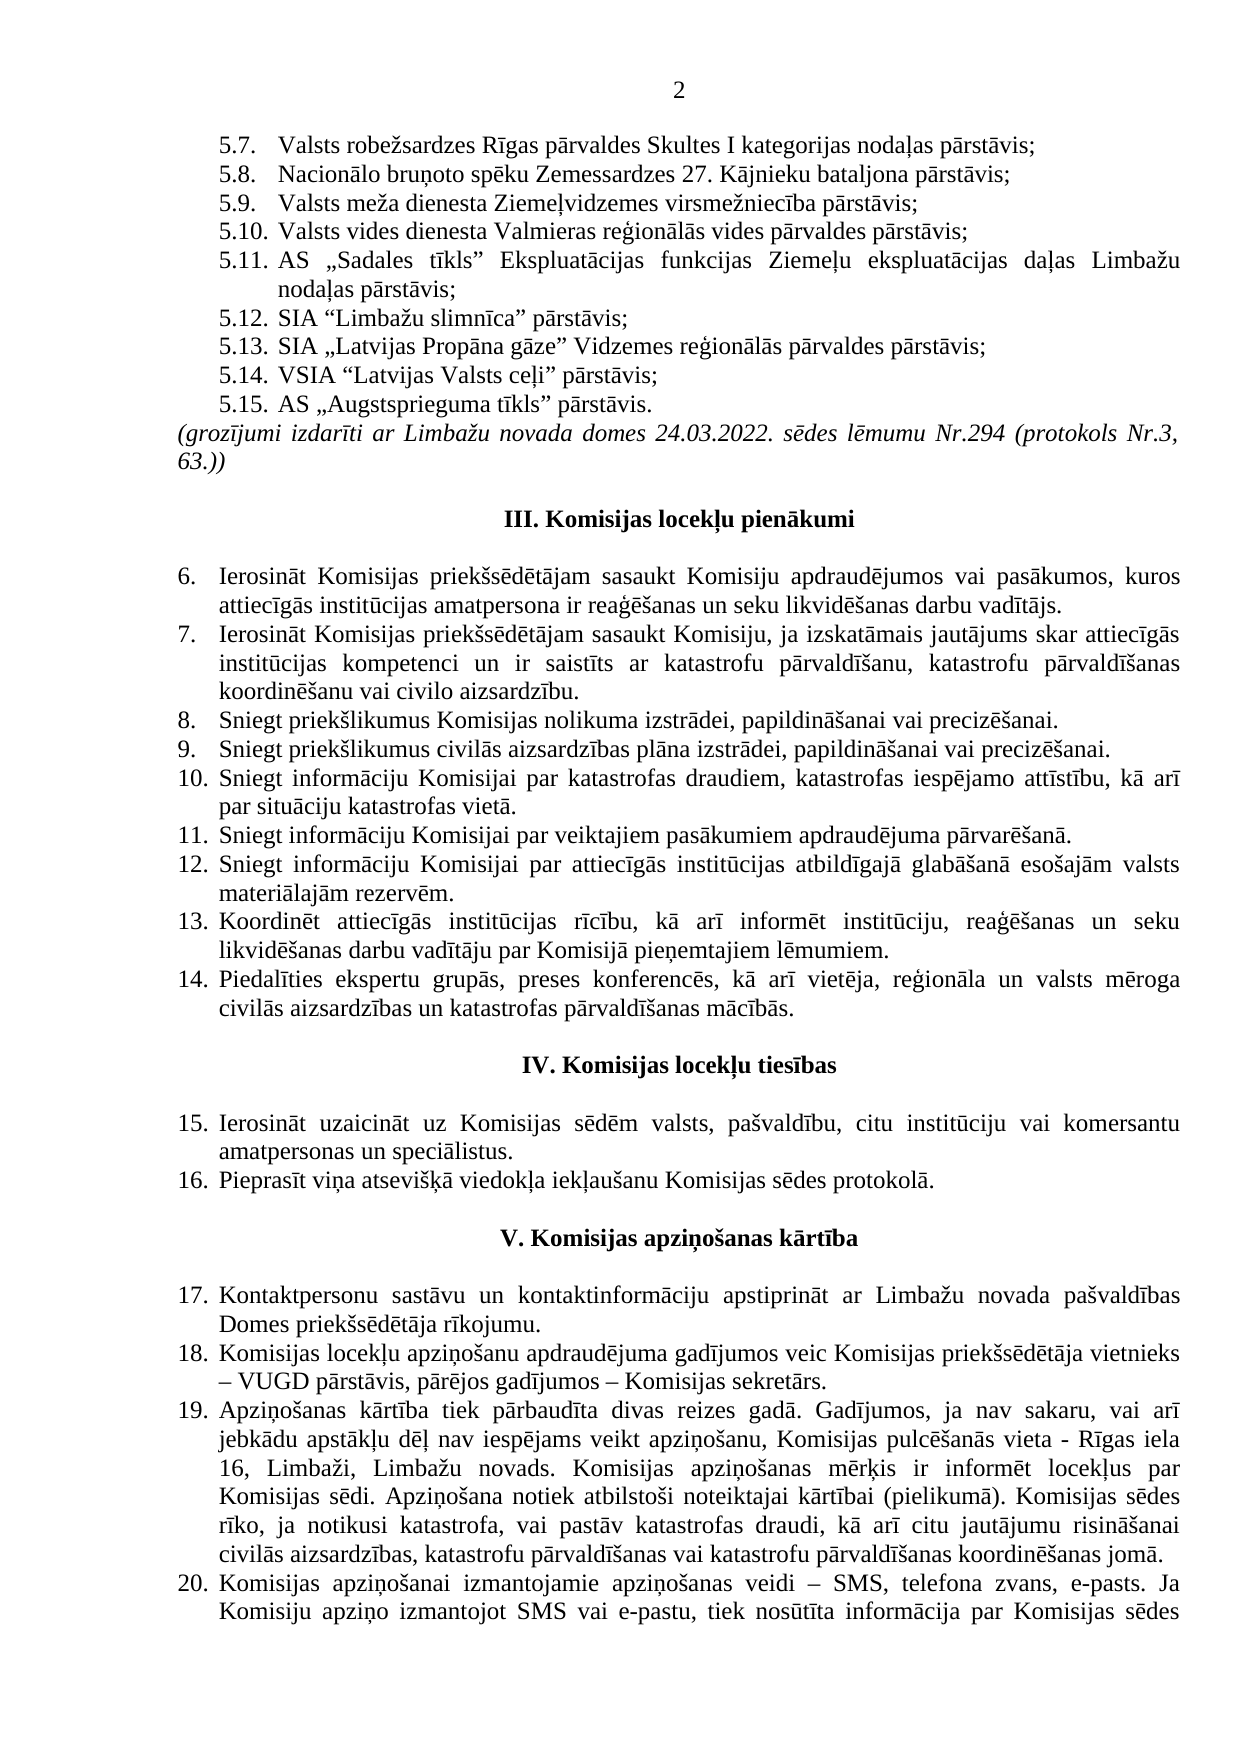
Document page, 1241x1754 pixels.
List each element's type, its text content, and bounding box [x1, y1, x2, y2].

list Sniegt priekšlikumus civilās aizsardzības plāna izstrādei, papildināšanai vai precizēšanai. [177, 734, 1181, 763]
list AS „Augstsprieguma tīkls” pārstāvis. [218, 389, 1181, 418]
list Valsts meža dienesta Ziemeļvidzemes virsmežniecība pārstāvis; [218, 188, 1181, 216]
list Komisijas locekļu apziņošanu apdraudējuma gadījumos veic Komisijas priekšsēdētāja vietnieks – VUGD pārstāvis, pārējos gadījumos – Komisijas sekretārs. [177, 1338, 1181, 1395]
list Piedalīties ekspertu grupās, preses konferencēs, kā arī vietēja, reģionāla un valsts mēroga civilās aizsardzības un katastrofas pārvaldīšanas mācībās. [177, 964, 1181, 1021]
list Sniegt informāciju Komisijai par attiecīgās institūcijas atbildīgajā glabāšanā esošajām valsts materiālajām rezervēm. [177, 849, 1181, 906]
list AS „Sadales tīkls” Ekspluatācijas funkcijas Ziemeļu ekspluatācijas daļas Limbažu nodaļas pārstāvis; [218, 245, 1181, 303]
list Nacionālo bruņoto spēku Zemessardzes 27. Kājnieku bataljona pārstāvis; [218, 159, 1181, 188]
list Sniegt informāciju Komisijai par katastrofas draudiem, katastrofas iespējamo attīstību, kā arī par situāciju katastrofas vietā. [177, 763, 1181, 820]
list VSIA “Latvijas Valsts ceļi” pārstāvis; [218, 360, 1181, 389]
text III. Komisijas locekļu pienākumi [177, 504, 1181, 533]
list Ierosināt Komisijas priekšsēdētājam sasaukt Komisiju apdraudējumos vai pasākumos, kuros attiecīgās institūcijas amatpersona ir reaģēšanas un seku likvidēšanas darbu vadītājs. [177, 561, 1181, 619]
list Sniegt informāciju Komisijai par veiktajiem pasākumiem apdraudējuma pārvarēšanā. [177, 820, 1181, 849]
list Valsts vides dienesta Valmieras reģionālās vides pārvaldes pārstāvis; [218, 216, 1181, 245]
list Pieprasīt viņa atsevišķā viedokļa iekļaušanu Komisijas sēdes protokolā. [177, 1165, 1181, 1194]
list Kontaktpersonu sastāvu un kontaktinformāciju apstiprināt ar Limbažu novada pašvaldības Domes priekšsēdētāja rīkojumu. [177, 1280, 1181, 1338]
list Apziņošanas kārtība tiek pārbaudīta divas reizes gadā. Gadījumos, ja nav sakaru, vai arī jebkādu apstākļu dēļ nav iespējams veikt apziņošanu, Komisijas pulcēšanās vieta - Rīgas iela 16, Limbaži, Limbažu novads. Komisijas apziņošanas mērķis ir informēt locekļus par Komisijas sēdi. Apziņošana notiek atbilstoši noteiktajai kārtībai (pielikumā). Komisijas sēdes rīko, ja notikusi katastrofa, vai pastāv katastrofas draudi, kā arī citu jautājumu risināšanai civilās aizsardzības, katastrofu pārvaldīšanas vai katastrofu pārvaldīšanas koordinēšanas jomā. [177, 1395, 1181, 1568]
text (grozījumi izdarīti ar Limbažu novada domes 24.03.2022. sēdes lēmumu Nr.294 (protokols Nr.3, 63.)) [177, 418, 1181, 475]
text IV. Komisijas locekļu tiesības [177, 1050, 1181, 1079]
list Ierosināt uzaicināt uz Komisijas sēdēm valsts, pašvaldību, citu institūciju vai komersantu amatpersonas un speciālistus. [177, 1108, 1181, 1165]
list Sniegt priekšlikumus Komisijas nolikuma izstrādei, papildināšanai vai precizēšanai. [177, 705, 1181, 734]
list SIA „Latvijas Propāna gāze” Vidzemes reģionālās pārvaldes pārstāvis; [218, 331, 1181, 360]
list Valsts robežsardzes Rīgas pārvaldes Skultes I kategorijas nodaļas pārstāvis; [218, 130, 1181, 159]
list Koordinēt attiecīgās institūcijas rīcību, kā arī informēt institūciju, reaģēšanas un seku likvidēšanas darbu vadītāju par Komisijā pieņemtajiem lēmumiem. [177, 906, 1181, 964]
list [177, 1568, 1181, 1625]
text V. Komisijas apziņošanas kārtība [177, 1223, 1181, 1251]
list Ierosināt Komisijas priekšsēdētājam sasaukt Komisiju, ja izskatāmais jautājums skar attiecīgās institūcijas kompetenci un ir saistīts ar katastrofu pārvaldīšanu, katastrofu pārvaldīšanas koordinēšanu vai civilo aizsardzību. [177, 619, 1181, 705]
list SIA “Limbažu slimnīca” pārstāvis; [218, 303, 1181, 331]
